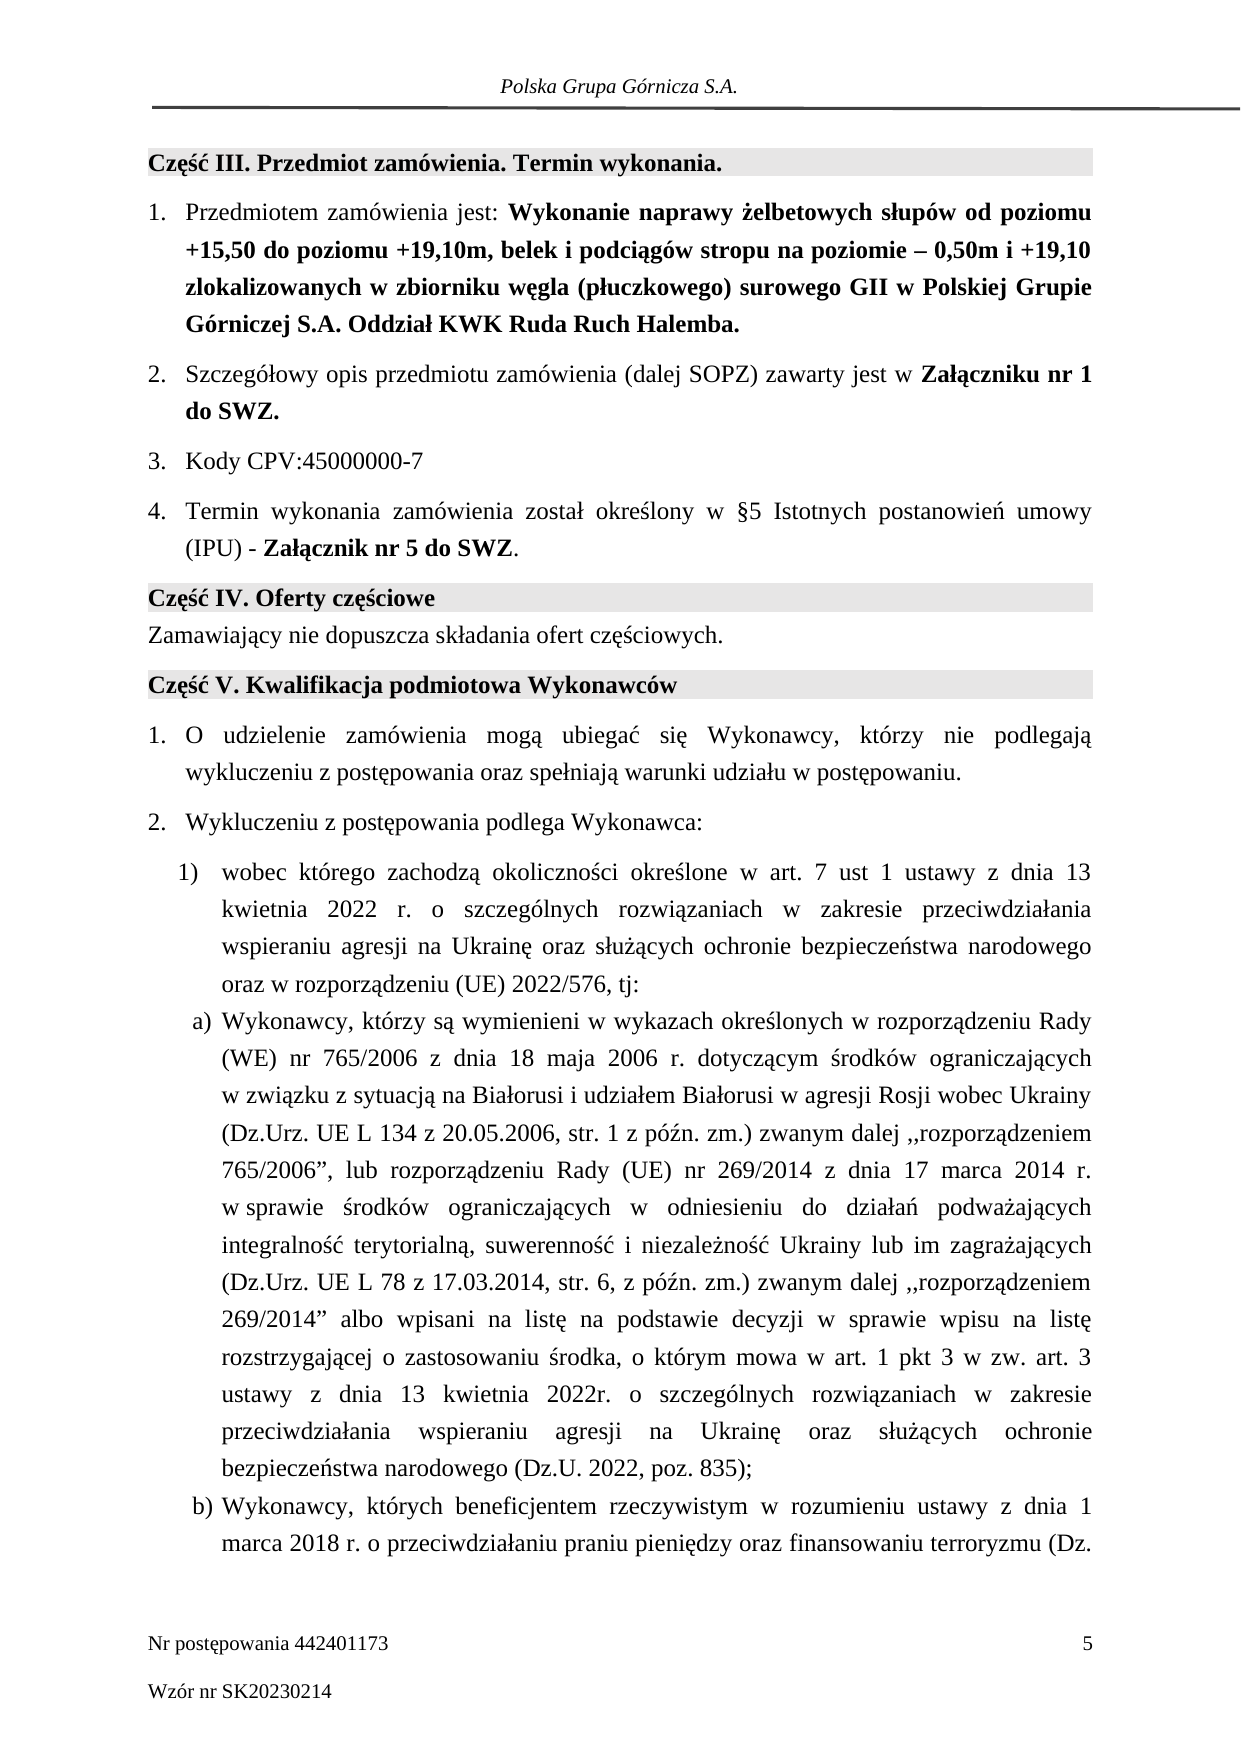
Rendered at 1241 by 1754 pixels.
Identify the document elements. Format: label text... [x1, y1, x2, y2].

list Szczegółowy opis przedmiotu zamówienia (dalej SOPZ) zawarty jest w Załączniku nr 1 do SWZ. [148, 359, 1093, 425]
list wobec którego zachodzą okoliczności określone w art. 7 ust 1 ustawy z dnia 13 kwietnia 2022 r. o szczególnych rozwiązaniach w zakresie przeciwdziałania wspieraniu agresji na Ukrainę oraz służących ochronie bezpieczeństwa narodowego oraz w rozporządzeniu (UE) 2022/576, tj: [177, 857, 1093, 997]
subtitle Część V. Kwalifikacja podmiotowa Wykonawców [148, 670, 1093, 699]
subtitle Część III. Przedmiot zamówienia. Termin wykonania. [148, 148, 1093, 176]
list O udzielenie zamówienia mogą ubiegać się Wykonawcy, którzy nie podlegają wykluczeniu z postępowania oraz spełniają warunki udziału w postępowaniu. [148, 720, 1093, 786]
list Termin wykonania zamówienia został określony w §5 Istotnych postanowień umowy (IPU) - Załącznik nr 5 do SWZ. [148, 496, 1093, 562]
list Wykonawcy, którzy są wymienieni w wykazach określonych w rozporządzeniu Rady (WE) nr 765/2006 z dnia 18 maja 2006 r. dotyczącym środków ograniczających w związku z sytuacją na Białorusi i udziałem Białorusi w agresji Rosji wobec Ukrainy (Dz.Urz. UE L 134 z 20.05.2006, str. 1 z późn. zm.) zwanym dalej ,,rozporządzeniem 765/2006”, lub rozporządzeniu Rady (UE) nr 269/2014 z dnia 17 marca 2014 r. w sprawie środków ograniczających w odniesieniu do działań podważających integralność terytorialną, suwerenność i niezależność Ukrainy lub im zagrażających (Dz.Urz. UE L 78 z 17.03.2014, str. 6, z późn. zm.) zwanym dalej ,,rozporządzeniem 269/2014” albo wpisani na listę na podstawie decyzji w sprawie wpisu na listę rozstrzygającej o zastosowaniu środka, o którym mowa w art. 1 pkt 3 w zw. art. 3 ustawy z dnia 13 kwietnia 2022r. o szczególnych rozwiązaniach w zakresie przeciwdziałania wspieraniu agresji na Ukrainę oraz służących ochronie bezpieczeństwa narodowego (Dz.U. 2022, poz. 835); [192, 1006, 1093, 1482]
list Przedmiotem zamówienia jest: Wykonanie naprawy żelbetowych słupów od poziomu +15,50 do poziomu +19,10m, belek i podciągów stropu na poziomie – 0,50m i +19,10 zlokalizowanych w zbiorniku węgla (płuczkowego) surowego GII w Polskiej Grupie Górniczej S.A. Oddział KWK Ruda Ruch Halemba. [148, 197, 1093, 338]
text Zamawiający nie dopuszcza składania ofert częściowych. [148, 620, 1093, 649]
list Wykluczeniu z postępowania podlega Wykonawca: [148, 807, 1093, 836]
subtitle Część IV. Oferty częściowe [148, 583, 1093, 612]
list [192, 1491, 1093, 1557]
list Kody CPV:45000000-7 [148, 446, 1093, 475]
